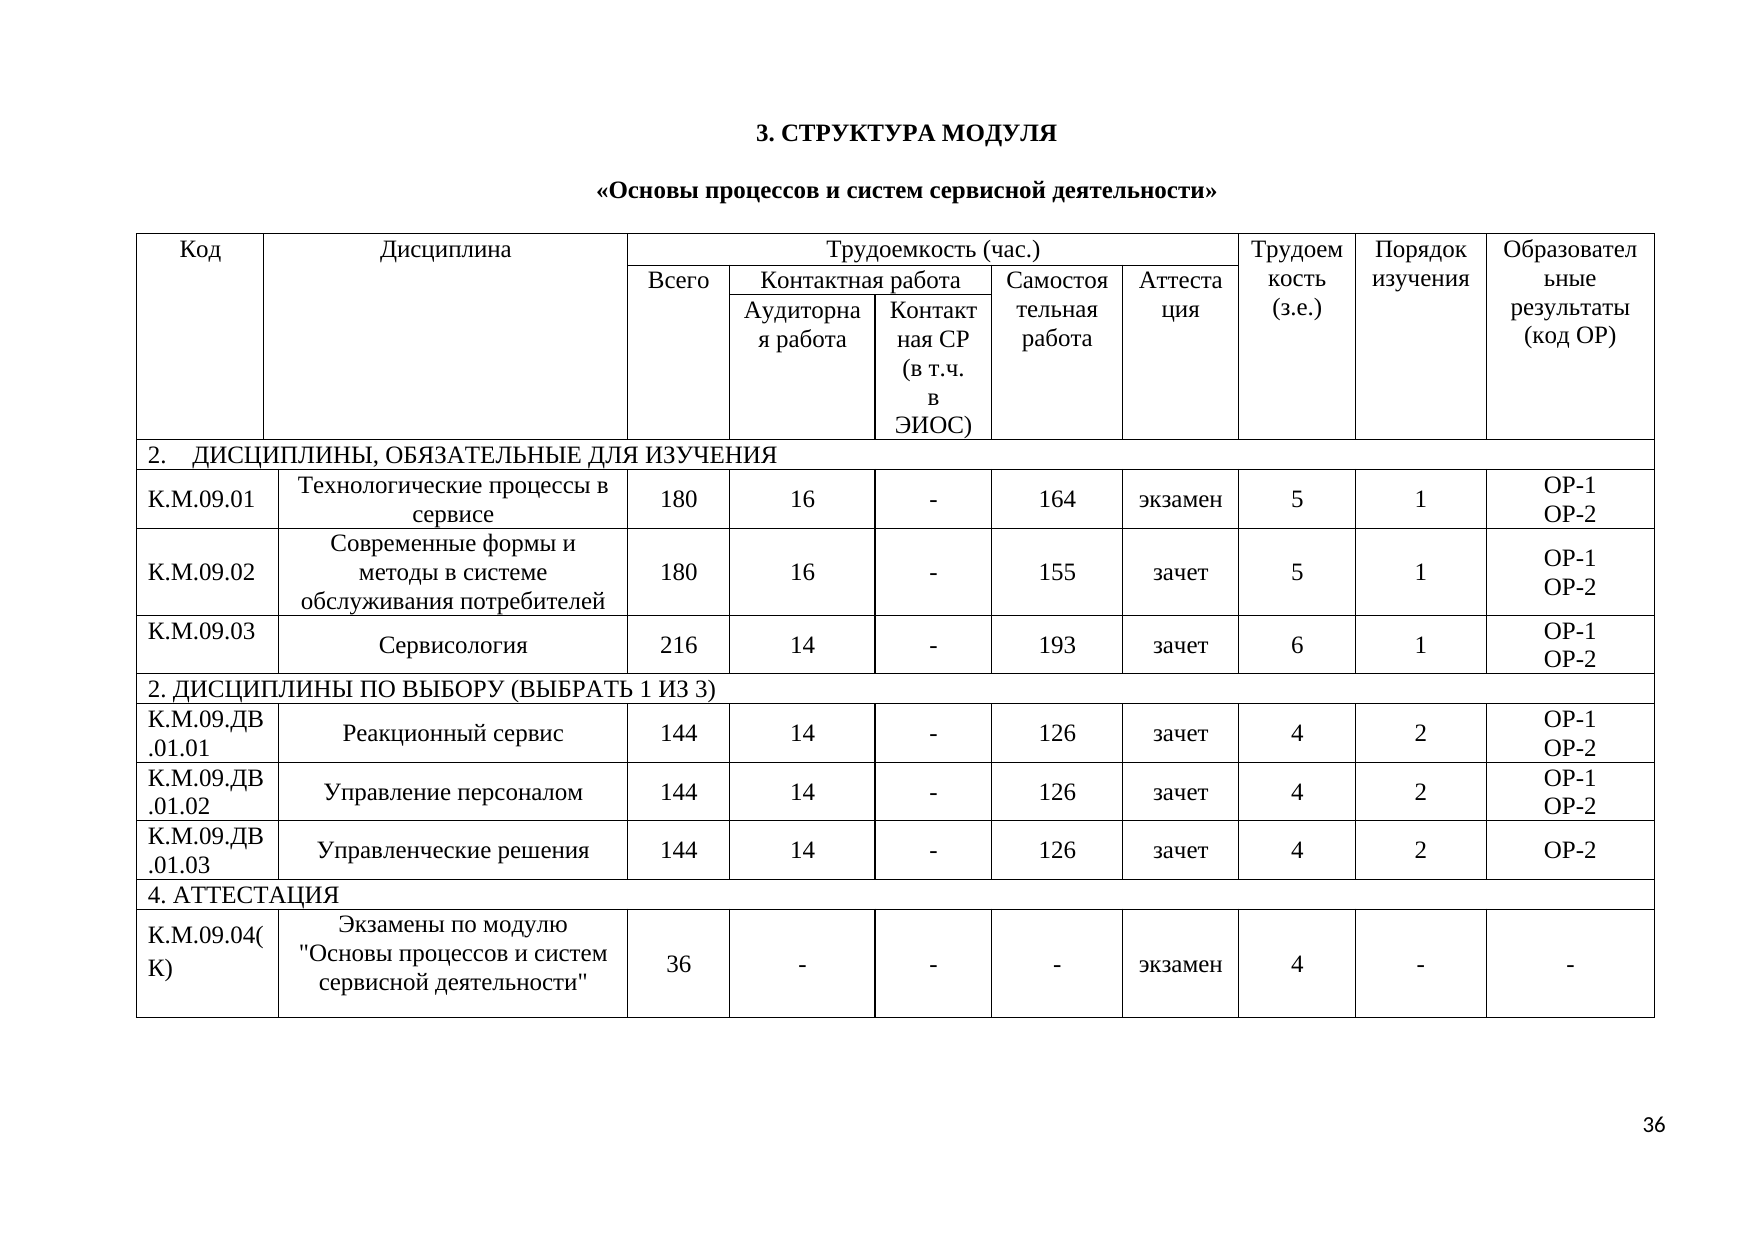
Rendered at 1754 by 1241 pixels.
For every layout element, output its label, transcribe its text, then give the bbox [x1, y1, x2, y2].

table_cell 4 [1239, 704, 1355, 762]
table_cell Экзамены по модулю "Основы процессов и систем сервисной деятельности" [279, 910, 627, 1017]
table_cell К.М.09.03 [137, 616, 278, 673]
table_cell К.М.09.02 [137, 529, 278, 615]
table_cell - [730, 910, 874, 1017]
table_cell ОР-1 ОР-2 [1487, 763, 1654, 820]
table_cell 180 [628, 529, 729, 615]
table_cell 144 [628, 821, 729, 879]
table_cell К.М.09.ДВ.01.03 [137, 821, 278, 879]
table_cell 4 [1239, 910, 1355, 1017]
table_cell Реакционный сервис [279, 704, 627, 762]
table_header Трудоемкость (з.е.) [1239, 234, 1355, 439]
text «Основы процессов и систем сервисной деятельности» [148, 176, 1665, 204]
table_header Трудоемкость (час.) [628, 234, 1238, 264]
table_cell Технологические процессы в сервисе [279, 470, 627, 527]
table_cell 2 [1356, 704, 1486, 762]
table_cell зачет [1123, 821, 1238, 879]
table_cell ОР-1 ОР-2 [1487, 704, 1654, 762]
table_cell 4 [1239, 763, 1355, 820]
table_cell Управленческие решения [279, 821, 627, 879]
table_cell - [1356, 910, 1486, 1017]
table_cell Аттестация [1123, 266, 1238, 439]
table_cell К.М.09.01 [137, 470, 278, 527]
table_cell - [1487, 910, 1654, 1017]
table_cell Аудиторная работа [730, 295, 874, 439]
table_cell 14 [730, 616, 874, 673]
table_cell Всего [628, 266, 729, 439]
table_cell 2. Дисциплины по выбору (выбрать 1 из 3) [137, 674, 1654, 703]
table_cell Управление персоналом [279, 763, 627, 820]
table_header Образовательные результаты (код ОР) [1487, 234, 1654, 439]
table_cell 2 [1356, 763, 1486, 820]
table_cell Дисциплины, обязательные для изучения [137, 440, 1654, 469]
table_cell 126 [992, 821, 1122, 879]
table_cell - [876, 704, 991, 762]
table_cell ОР-1 ОР-2 [1487, 470, 1654, 527]
table_cell 5 [1239, 470, 1355, 527]
table_cell 36 [628, 910, 729, 1017]
table_cell ОР-1 ОР-2 [1487, 529, 1654, 615]
table_cell экзамен [1123, 470, 1238, 527]
table_cell 1 [1356, 529, 1486, 615]
table_cell 180 [628, 470, 729, 527]
table_cell Современные формы и методы в системе обслуживания потребителей [279, 529, 627, 615]
table_cell К.М.09.04(К) [137, 910, 278, 1017]
table_cell зачет [1123, 704, 1238, 762]
table_cell 4. аттестация [137, 880, 1654, 908]
table_cell экзамен [1123, 910, 1238, 1017]
table_cell ОР-2 [1487, 821, 1654, 879]
table_cell 1 [1356, 616, 1486, 673]
table_cell - [876, 470, 991, 527]
table_header Порядок изучения [1356, 234, 1486, 439]
table_cell - [876, 910, 991, 1017]
table_cell 164 [992, 470, 1122, 527]
table_cell 14 [730, 704, 874, 762]
table_cell 216 [628, 616, 729, 673]
table_cell 14 [730, 763, 874, 820]
table_header Дисциплина [264, 234, 627, 439]
table_cell 193 [992, 616, 1122, 673]
table_cell Контактная работа [730, 266, 991, 294]
table_cell - [876, 616, 991, 673]
table_cell 126 [992, 704, 1122, 762]
table_cell 126 [992, 763, 1122, 820]
table_cell Контактная СР (в т.ч. в ЭИОС) [876, 295, 991, 439]
table_cell зачет [1123, 763, 1238, 820]
table_cell К.М.09.ДВ.01.02 [137, 763, 278, 820]
table_cell Сервисология [279, 616, 627, 673]
table_cell 144 [628, 704, 729, 762]
table_cell 6 [1239, 616, 1355, 673]
table_cell 14 [730, 821, 874, 879]
table_cell ОР-1 ОР-2 [1487, 616, 1654, 673]
table_cell - [876, 821, 991, 879]
table_cell 16 [730, 529, 874, 615]
table_cell 155 [992, 529, 1122, 615]
table_cell - [876, 529, 991, 615]
table_cell - [876, 763, 991, 820]
table_cell 5 [1239, 529, 1355, 615]
table_header Код [137, 234, 263, 439]
table_cell зачет [1123, 616, 1238, 673]
table_cell 144 [628, 763, 729, 820]
table_cell 1 [1356, 470, 1486, 527]
table_cell Самостоятельная работа [992, 266, 1122, 439]
table_cell зачет [1123, 529, 1238, 615]
table_cell К.М.09.ДВ.01.01 [137, 704, 278, 762]
text 3. Структура модуля [148, 118, 1665, 147]
table_cell 16 [730, 470, 874, 527]
table_cell - [992, 910, 1122, 1017]
table_cell 4 [1239, 821, 1355, 879]
table_cell 2 [1356, 821, 1486, 879]
